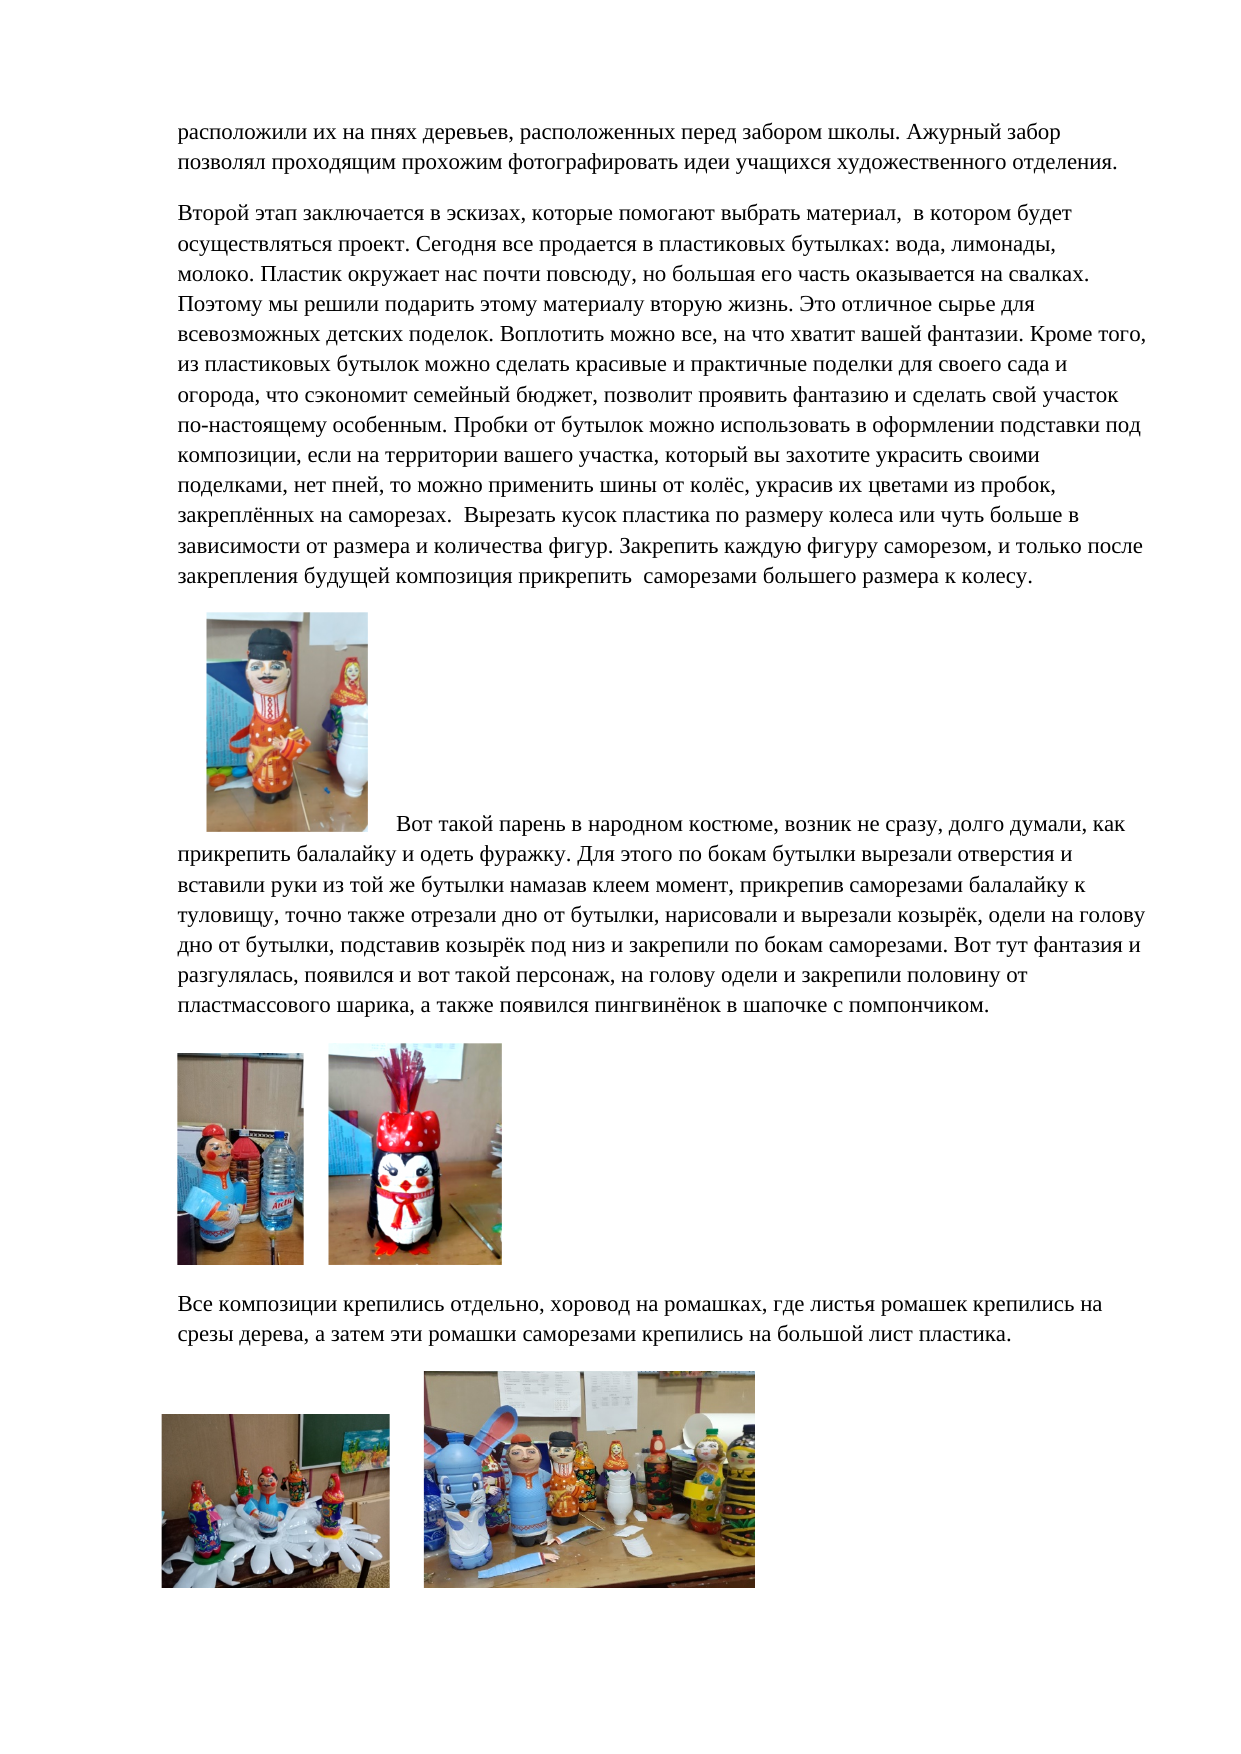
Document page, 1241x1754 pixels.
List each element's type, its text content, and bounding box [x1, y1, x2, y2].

text Все композиции крепились отдельно, хоровод на ромашках, где листья ромашек крепились на срезы дерева, а затем эти ромашки саморезами крепились на большой лист пластика. [177, 1290, 1152, 1346]
picture [423, 1371, 755, 1588]
text Вот такой парень в народном костюме, возник не сразу, долго думали, как прикрепить балалайку и одеть фуражку. Для этого по бокам бутылки вырезали отверстия и вставили руки из той же бутылки намазав клеем момент, прикрепив саморезами балалайку к туловищу, точно также отрезали дно от бутылки, нарисовали и вырезали козырёк, одели на голову дно от бутылки, подставив козырёк под низ и закрепили по бокам саморезами. Вот тут фантазия и разгулялась, появился и вот такой персонаж, на голову одели и закрепили половину от пластмассового шарика, а также появился пингвинёнок в шапочке с помпончиком. [177, 613, 1152, 1018]
picture [177, 1053, 304, 1265]
picture [161, 1414, 390, 1588]
text Второй этап заключается в эскизах, которые помогают выбрать материал, в котором будет осуществляться проект. Сегодня все продается в пластиковых бутылках: вода, лимонады, молоко. Пластик окружает нас почти повсюду, но большая его часть оказывается на свалках. Поэтому мы решили подарить этому материалу вторую жизнь. Это отличное сырье для всевозможных детских поделок. Воплотить можно все, на что хватит вашей фантазии. Кроме того, из пластиковых бутылок можно сделать красивые и практичные поделки для своего сада и огорода, что сэкономит семейный бюджет, позволит проявить фантазию и сделать свой участок по-настоящему особенным. Пробки от бутылок можно использовать в оформлении подставки под композиции, если на территории вашего участка, который вы захотите украсить своими поделками, нет пней, то можно применить шины от колёс, украсив их цветами из пробок, закреплённых на саморезах. Вырезать кусок пластика по размеру колеса или чуть больше в зависимости от размера и количества фигур. Закрепить каждую фигуру саморезом, и только после закрепления будущей композиция прикрепить саморезами большего размера к колесу. [177, 199, 1152, 588]
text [177, 118, 1152, 175]
picture [207, 613, 367, 831]
